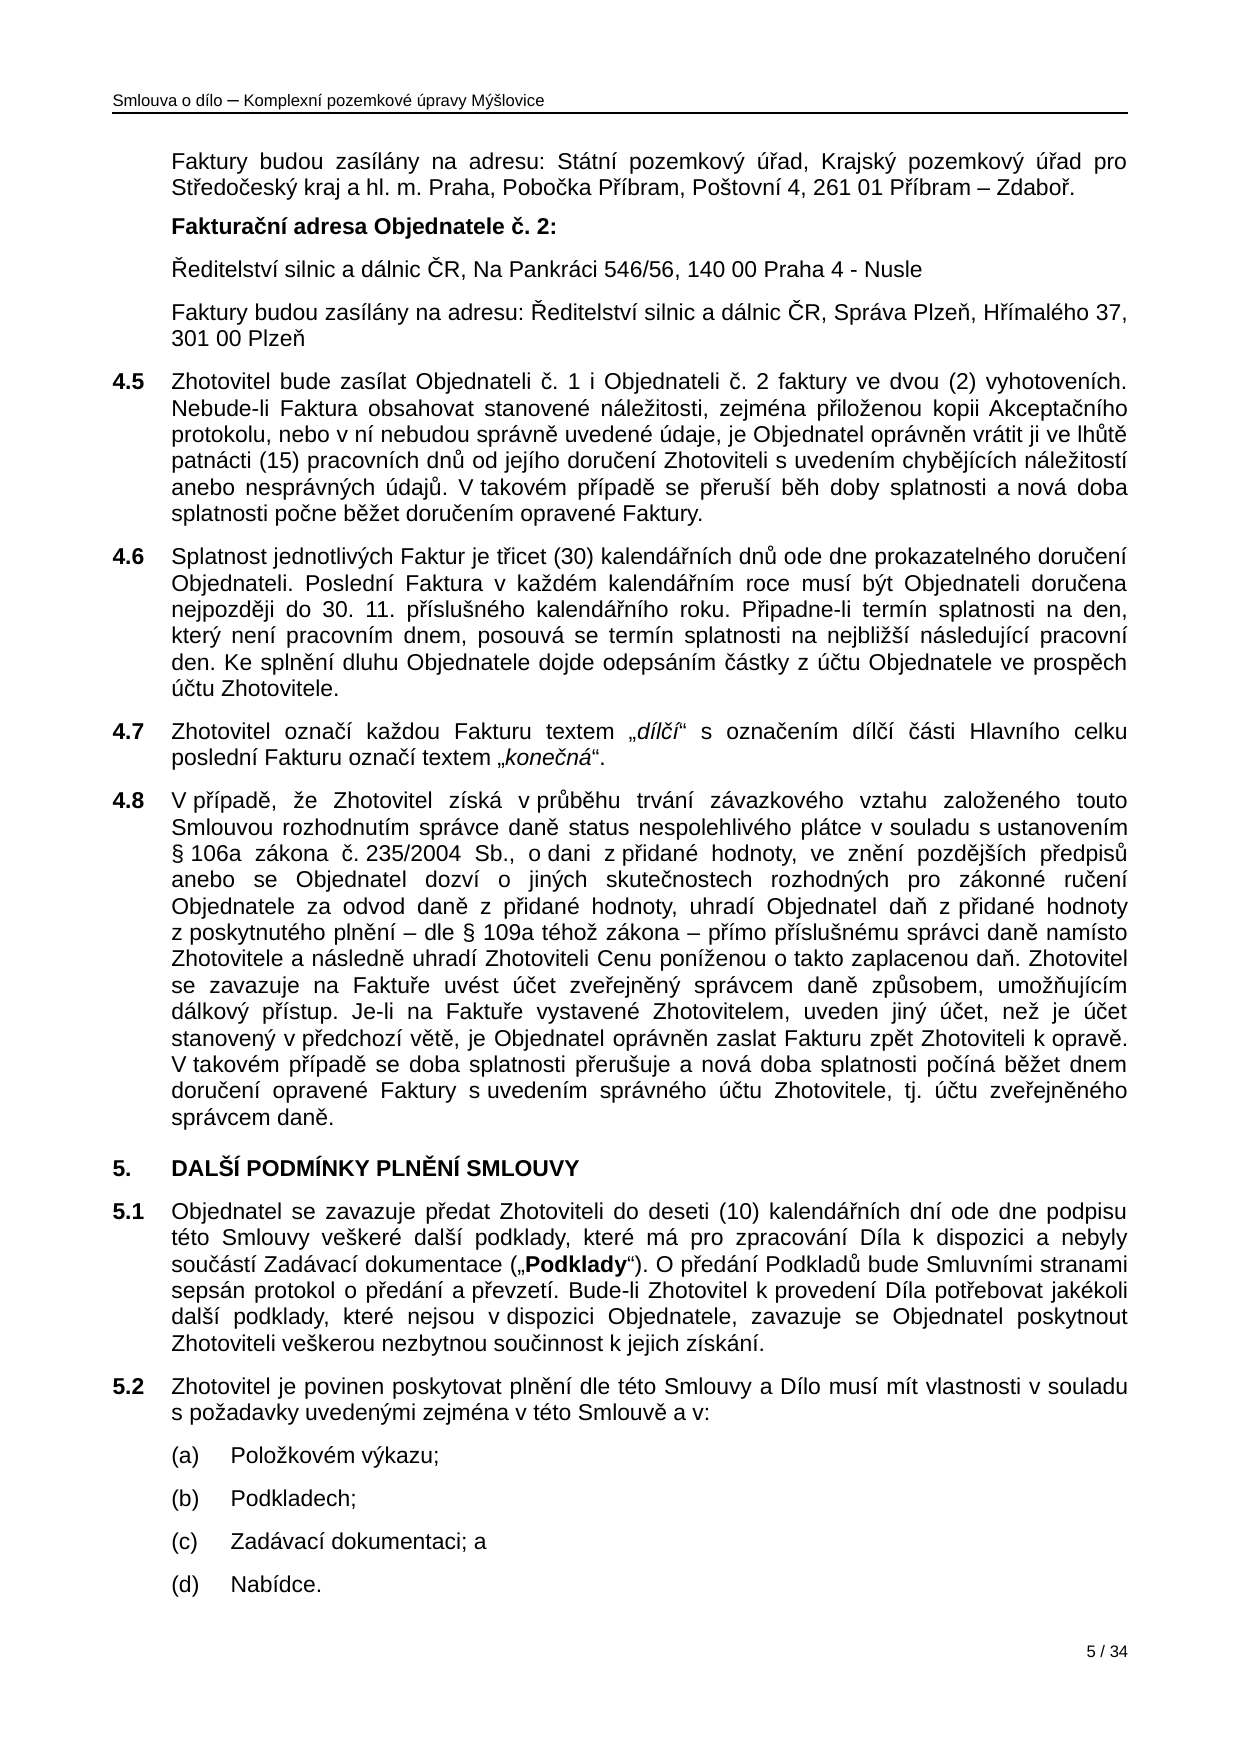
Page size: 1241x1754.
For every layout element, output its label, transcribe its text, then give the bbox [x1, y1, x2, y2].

text Zhotovitel je povinen poskytovat plnění dle této Smlouvy a Dílo musí mít vlastnosti v souladu s požadavky uvedenými zejména v této Smlouvě a v: [112, 1373, 1128, 1425]
text Faktury budou zasílány na adresu: Státní pozemkový úřad, Krajský pozemkový úřad pro Středočeský kraj a hl. m. Praha, Pobočka Příbram, Poštovní 4, 261 01 Příbram – Zdaboř. [171, 148, 1128, 200]
list Podkladech; [171, 1485, 1128, 1511]
text Objednatel se zavazuje předat Zhotoviteli do deseti (10) kalendářních dní ode dne podpisu této Smlouvy veškeré další podklady, které má pro zpracování Díla k dispozici a nebyly součástí Zadávací dokumentace („Podklady“). O předání Podkladů bude Smluvními stranami sepsán protokol o předání a převzetí. Bude-li Zhotovitel k provedení Díla potřebovat jakékoli další podklady, které nejsou v dispozici Objednatele, zavazuje se Objednatel poskytnout Zhotoviteli veškerou nezbytnou součinnost k jejich získání. [112, 1198, 1128, 1356]
text Zhotovitel bude zasílat Objednateli č. 1 i Objednateli č. 2 faktury ve dvou (2) vyhotoveních. Nebude-li Faktura obsahovat stanovené náležitosti, zejména přiloženou kopii Akceptačního protokolu, nebo v ní nebudou správně uvedené údaje, je Objednatel oprávněn vrátit ji ve lhůtě patnácti (15) pracovních dnů od jejího doručení Zhotoviteli s uvedením chybějících náležitostí anebo nesprávných údajů. V takovém případě se přeruší běh doby splatnosti a nová doba splatnosti počne běžet doručením opravené Faktury. [112, 368, 1128, 526]
list Nabídce. [171, 1571, 1128, 1597]
text Zhotovitel označí každou Fakturu textem „dílčí“ s označením dílčí části Hlavního celku poslední Fakturu označí textem „konečná“. [112, 718, 1128, 771]
list Zadávací dokumentaci; a [171, 1528, 1128, 1554]
list Položkovém výkazu; [171, 1442, 1128, 1468]
list Faktury budou zasílány na adresu: Ředitelství silnic a dálnic ČR, Správa Plzeň, Hřímalého 37, 301 00 Plzeň [171, 299, 1128, 352]
text V případě, že Zhotovitel získá v průběhu trvání závazkového vztahu založeného touto Smlouvou rozhodnutím správce daně status nespolehlivého plátce v souladu s ustanovením § 106a zákona č. 235/2004 Sb., o dani z přidané hodnoty, ve znění pozdějších předpisů anebo se Objednatel dozví o jiných skutečnostech rozhodných pro zákonné ručení Objednatele za odvod daně z přidané hodnoty, uhradí Objednatel daň z přidané hodnoty z poskytnutého plnění – dle § 109a téhož zákona – přímo příslušnému správci daně namísto Zhotovitele a následně uhradí Zhotoviteli Cenu poníženou o takto zaplacenou daň. Zhotovitel se zavazuje na Faktuře uvést účet zveřejněný správcem daně způsobem, umožňujícím dálkový přístup. Je-li na Faktuře vystavené Zhotovitelem, uveden jiný účet, než je účet stanovený v předchozí větě, je Objednatel oprávněn zaslat Fakturu zpět Zhotoviteli k opravě. V takovém případě se doba splatnosti přerušuje a nová doba splatnosti počíná běžet dnem doručení opravené Faktury s uvedením správného účtu Zhotovitele, tj. účtu zveřejněného správcem daně. [112, 787, 1128, 1130]
list Ředitelství silnic a dálnic ČR, Na Pankráci 546/56, 140 00 Praha 4 - Nusle [171, 256, 1128, 282]
text Splatnost jednotlivých Faktur je třicet (30) kalendářních dnů ode dne prokazatelného doručení Objednateli. Poslední Faktura v každém kalendářním roce musí být Objednateli doručena nejpozději do 30. 11. příslušného kalendářního roku. Připadne-li termín splatnosti na den, který není pracovním dnem, posouvá se termín splatnosti na nejbližší následující pracovní den. Ke splnění dluhu Objednatele dojde odepsáním částky z účtu Objednatele ve prospěch účtu Zhotovitele. [112, 543, 1128, 701]
list Fakturační adresa Objednatele č. 2: [171, 213, 1128, 239]
text Další podmínky Plnění smlouvy [112, 1155, 1128, 1181]
